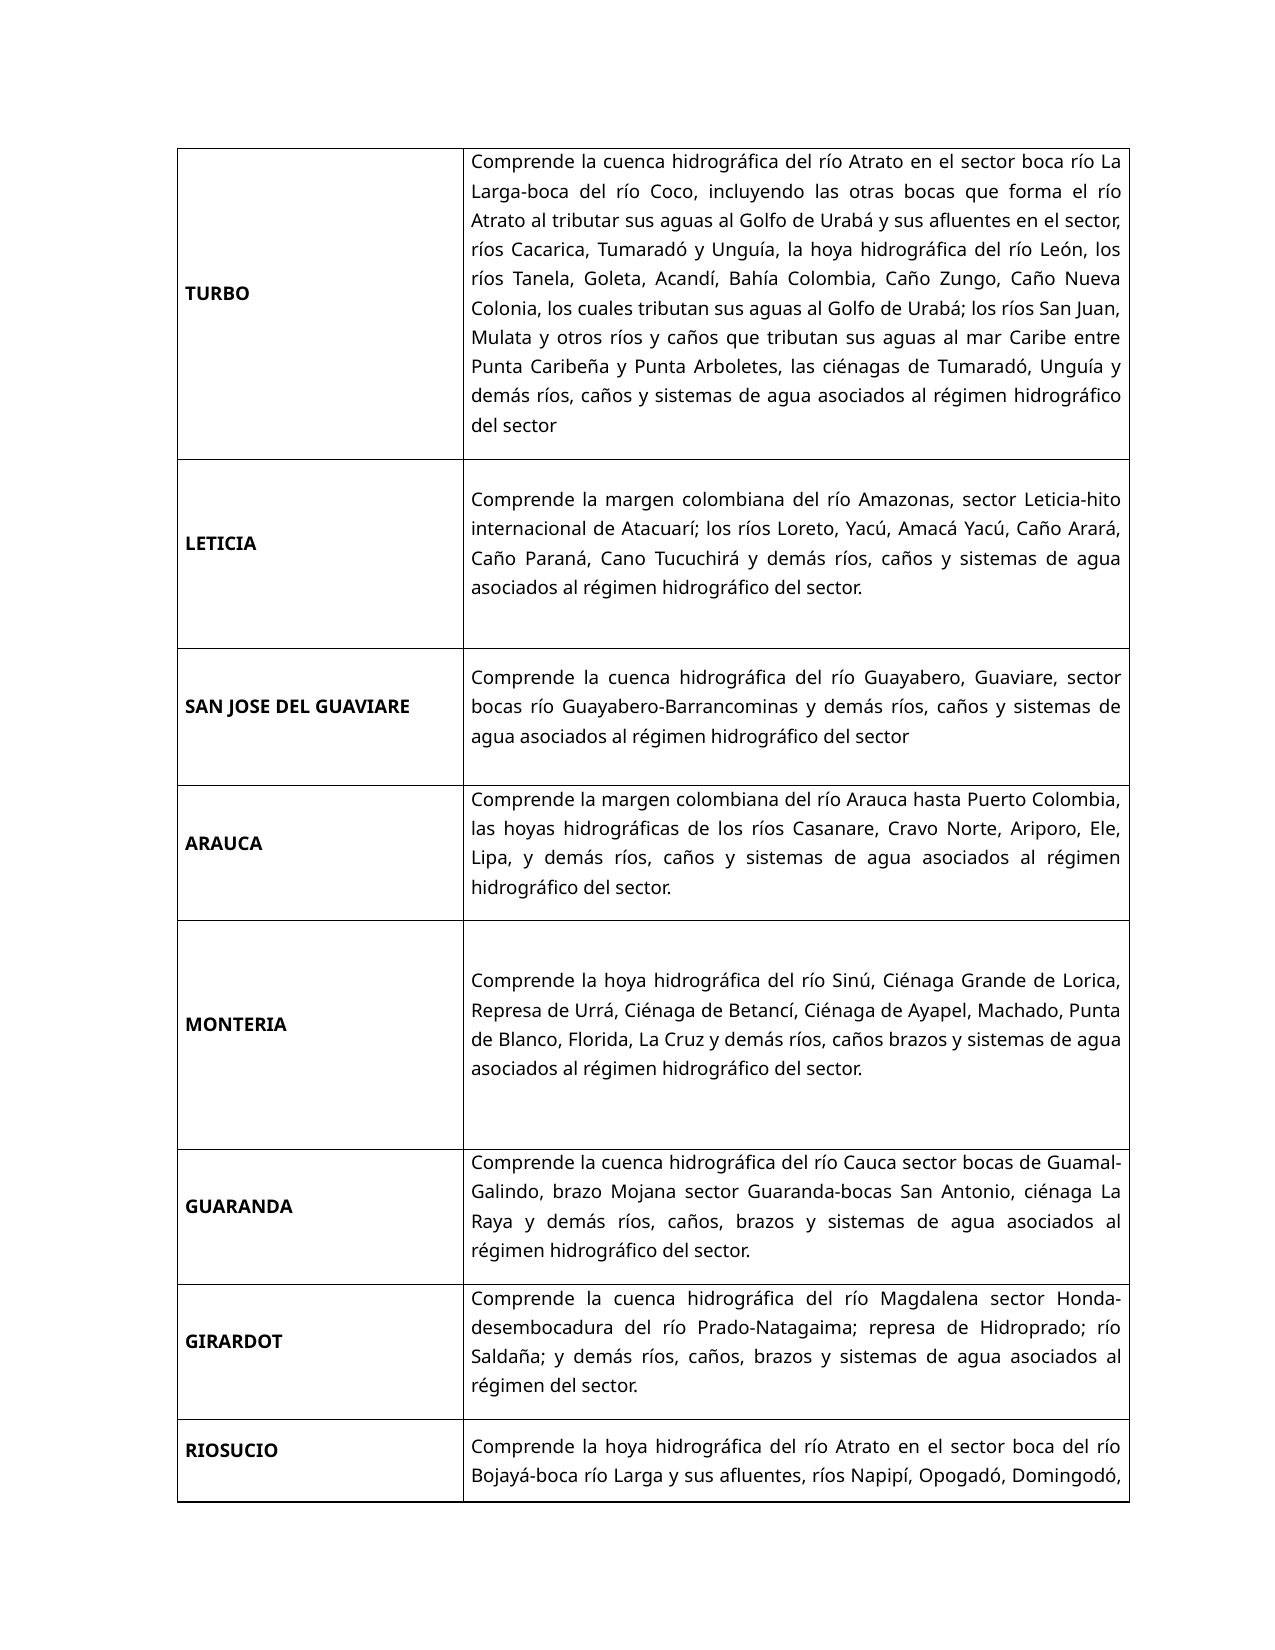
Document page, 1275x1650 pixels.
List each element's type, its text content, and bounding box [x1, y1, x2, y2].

table_cell MONTERIA [178, 921, 463, 1148]
table_cell TURBO [178, 149, 463, 458]
table_cell Comprende la cuenca hidrográfica del río Guayabero, Guaviare, sector bocas río Guayabero-Barrancominas y demás ríos, caños y sistemas de agua asociados al régimen hidrográfico del sector [464, 649, 1129, 785]
table_cell Comprende la cuenca hidrográfica del río Cauca sector bocas de Guamal-Galindo, brazo Mojana sector Guaranda-bocas San Antonio, ciénaga La Raya y demás ríos, caños, brazos y sistemas de agua asociados al régimen hidrográfico del sector. [464, 1150, 1129, 1284]
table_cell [464, 1420, 1129, 1501]
table_cell Comprende la cuenca hidrográfica del río Atrato en el sector boca río La Larga-boca del río Coco, incluyendo las otras bocas que forma el río Atrato al tributar sus aguas al Golfo de Urabá y sus afluentes en el sector, ríos Cacarica, Tumaradó y Unguía, la hoya hidrográfica del río León, los ríos Tanela, Goleta, Acandí, Bahía Colombia, Caño Zungo, Caño Nueva Colonia, los cuales tributan sus aguas al Golfo de Urabá; los ríos San Juan, Mulata y otros ríos y caños que tributan sus aguas al mar Caribe entre Punta Caribeña y Punta Arboletes, las ciénagas de Tumaradó, Unguía y demás ríos, caños y sistemas de agua asociados al régimen hidrográfico del sector [464, 149, 1129, 458]
table_cell Comprende la margen colombiana del río Amazonas, sector Leticia-hito internacional de Atacuarí; los ríos Loreto, Yacú, Amacá Yacú, Caño Arará, Caño Paraná, Cano Tucuchirá y demás ríos, caños y sistemas de agua asociados al régimen hidrográfico del sector. [464, 460, 1129, 648]
table_cell Comprende la hoya hidrográfica del río Sinú, Ciénaga Grande de Lorica, Represa de Urrá, Ciénaga de Betancí, Ciénaga de Ayapel, Machado, Punta de Blanco, Florida, La Cruz y demás ríos, caños brazos y sistemas de agua asociados al régimen hidrográfico del sector. [464, 921, 1129, 1148]
table_cell GUARANDA [178, 1150, 463, 1284]
table_cell Comprende la margen colombiana del río Arauca hasta Puerto Colombia, las hoyas hidrográficas de los ríos Casanare, Cravo Norte, Ariporo, Ele, Lipa, y demás ríos, caños y sistemas de agua asociados al régimen hidrográfico del sector. [464, 786, 1129, 920]
table_cell SAN JOSE DEL GUAVIARE [178, 649, 463, 785]
table_cell LETICIA [178, 460, 463, 648]
table_cell GIRARDOT [178, 1285, 463, 1419]
table_cell ARAUCA [178, 786, 463, 920]
table_cell RIOSUCIO [178, 1420, 463, 1501]
table_cell Comprende la cuenca hidrográfica del río Magdalena sector Honda-desembocadura del río Prado-Natagaima; represa de Hidroprado; río Saldaña; y demás ríos, caños, brazos y sistemas de agua asociados al régimen del sector. [464, 1285, 1129, 1419]
